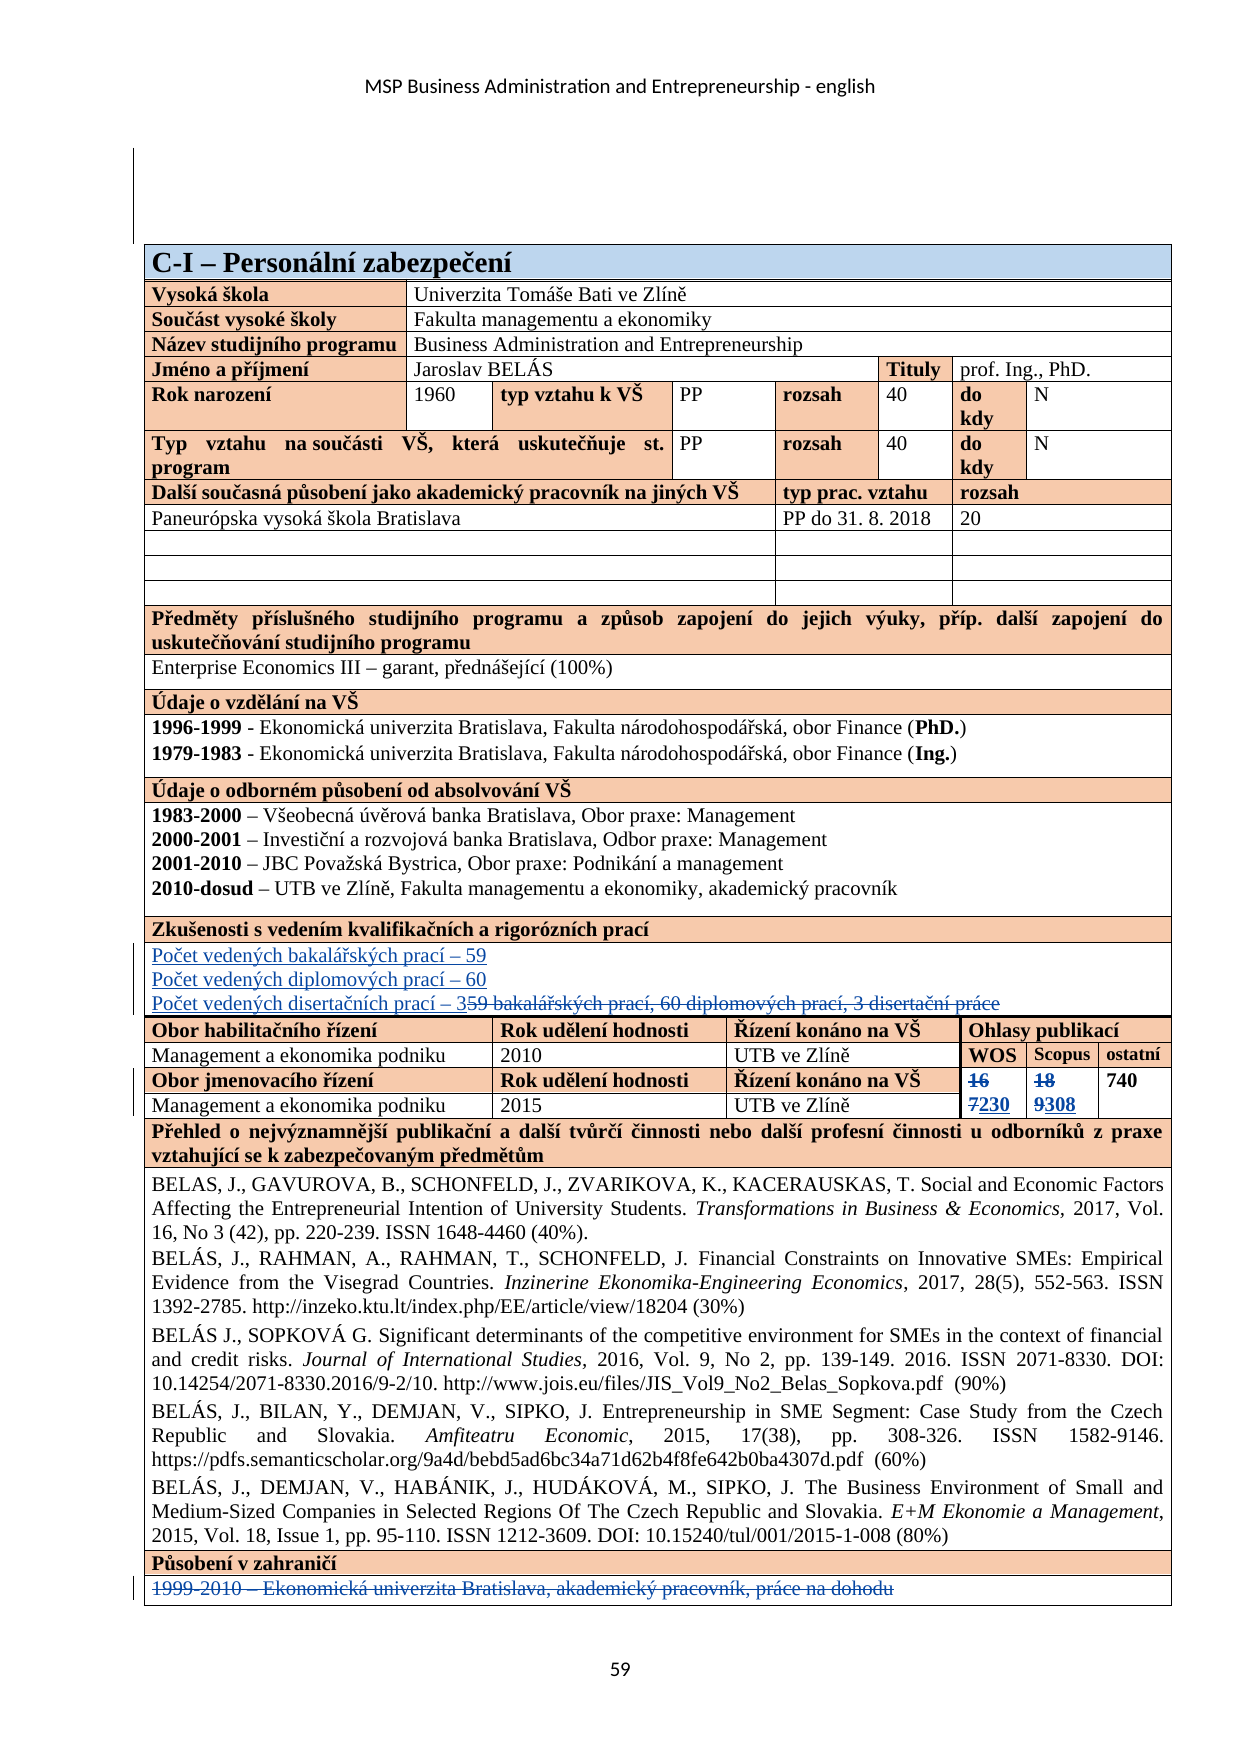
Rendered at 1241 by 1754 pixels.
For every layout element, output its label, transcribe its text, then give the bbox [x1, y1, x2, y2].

table_cell 40 [879, 382, 952, 430]
table_cell Typ vztahu na součásti VŠ, která uskutečňuje st. program [145, 431, 672, 479]
table_cell 2015 [493, 1094, 726, 1117]
table_cell rozsah [953, 480, 1171, 504]
table_cell Fakulta managementu a ekonomiky [407, 307, 1171, 331]
table_cell Zkušenosti s vedením kvalifikačních a rigorózních prací [145, 917, 1171, 942]
table_cell 740 [1099, 1068, 1171, 1117]
table_cell PP [673, 431, 775, 479]
table_cell [962, 1068, 1026, 1117]
table_cell Přehled o nejvýznamnější publikační a další tvůrčí činnosti nebo další profesní činnosti u odborníků z praxe vztahující se k zabezpečovaným předmětům [145, 1119, 1171, 1167]
table_cell 1996-1999 - Ekonomická univerzita Bratislava, Fakulta národohospodářská, obor Finance (PhD.) 1979-1983 - Ekonomická univerzita Bratislava, Fakulta národohospodářská, obor Finance (Ing.) [145, 715, 1171, 777]
table_cell [776, 531, 952, 554]
table_cell typ vztahu k VŠ [493, 382, 672, 430]
table_cell Řízení konáno na VŠ [727, 1068, 959, 1092]
table_cell rozsah [776, 431, 878, 479]
table_cell Belas, J., Gavurova, B., Schonfeld, J., Zvarikova, K., Kacerauskas, T. Social and Economic Factors Affecting the Entrepreneurial Intention of University Students. Transformations in Business & Economics, 2017, Vol. 16, No 3 (42), pp. 220-239. ISSN 1648-4460 (40%). Belás, J., Rahman, A., Rahman, T., Schonfeld, J. Financial Constraints on Innovative SMEs: Empirical Evidence from the Visegrad Countries. Inzinerine Ekonomika-Engineering Economics, 2017, 28(5), 552-563. ISSN 1392-2785. http://inzeko.ktu.lt/index.php/EE/article/view/18204 (30%) Belás J., Sopková G. Significant determinants of the competitive environment for SMEs in the context of financial and credit risks. Journal of International Studies, 2016, Vol. 9, No 2, pp. 139-149. 2016. ISSN 2071-8330. DOI: 10.14254/2071-8330.2016/9-2/10. http://www.jois.eu/files/JIS_Vol9_No2_Belas_Sopkova.pdf (90%) Belás, J., Bilan, Y., Demjan, V., Sipko, J. Entrepreneurship in SME Segment: Case Study from the Czech Republic and Slovakia. Amfiteatru Economic, 2015, 17(38), pp. 308-326. ISSN 1582-9146. https://pdfs.semanticscholar.org/9a4d/bebd5ad6bc34a71d62b4f8fe642b0ba4307d.pdf (60%) Belás, J., Demjan, V., Habánik, J., Hudáková, M., Sipko, J. The Business Environment of Small and Medium-Sized Companies in Selected Regions Of The Czech Republic and Slovakia. E+M Ekonomie a Management, 2015, Vol. 18, Issue 1, pp. 95-110. ISSN 1212-3609. DOI: 10.15240/tul/001/2015-1-008 (80%) [145, 1168, 1171, 1549]
table_cell Enterprise Economics III – garant, přednášející (100%) [145, 655, 1171, 689]
table_cell Univerzita Tomáše Bati ve Zlíně [407, 282, 1171, 306]
table_cell Rok narození [145, 382, 406, 430]
table_cell [145, 556, 775, 580]
table_cell [145, 581, 775, 605]
table_cell 20 [953, 505, 1171, 529]
table_cell [953, 581, 1171, 605]
table_cell Údaje o vzdělání na VŠ [145, 690, 1171, 714]
table_cell Jméno a příjmení [145, 357, 406, 381]
table_cell do kdy [953, 382, 1026, 430]
table_cell Obor habilitačního řízení [145, 1018, 492, 1042]
table_cell Údaje o odborném působení od absolvování VŠ [145, 778, 1171, 802]
table_cell [953, 556, 1171, 580]
table_cell 1960 [407, 382, 492, 430]
table_cell ostatní [1099, 1043, 1171, 1067]
table_cell Paneurópska vysoká škola Bratislava [145, 505, 775, 529]
table_cell Název studijního programu [145, 332, 406, 356]
table_cell rozsah [776, 382, 878, 430]
table_cell Působení v zahraničí [145, 1551, 1171, 1574]
table_cell Součást vysoké školy [145, 307, 406, 331]
table_cell PP [673, 382, 775, 430]
table_cell UTB ve Zlíně [727, 1043, 959, 1067]
table_cell [145, 1576, 1171, 1605]
table_cell Management a ekonomika podniku [145, 1094, 492, 1117]
table_cell 1983-2000 – Všeobecná úvěrová banka Bratislava, Obor praxe: Management 2000-2001 – Investiční a rozvojová banka Bratislava, Odbor praxe: Management 2001-2010 – JBC Považská Bystrica, Obor praxe: Podnikání a management 2010-dosud – UTB ve Zlíně, Fakulta managementu a ekonomiky, akademický pracovník [145, 803, 1171, 916]
table_cell 2010 [493, 1043, 726, 1067]
table_cell Řízení konáno na VŠ [727, 1018, 959, 1042]
table_cell [776, 581, 952, 605]
table_cell Scopus [1027, 1043, 1098, 1067]
table_cell Předměty příslušného studijního programu a způsob zapojení do jejich výuky, příp. další zapojení do uskutečňování studijního programu [145, 606, 1171, 654]
table_cell Rok udělení hodnosti [493, 1018, 726, 1042]
table_cell [776, 556, 952, 580]
table_cell prof. Ing., PhD. [953, 357, 1171, 381]
table_header C-I – Personální zabezpečení [145, 245, 1171, 278]
table_cell Obor jmenovacího řízení [145, 1068, 492, 1092]
table_cell [145, 531, 775, 554]
table_cell N [1027, 382, 1171, 430]
table_cell [145, 943, 1171, 1015]
table_cell N [1027, 431, 1171, 479]
table_cell Další současná působení jako akademický pracovník na jiných VŠ [145, 480, 775, 504]
table_cell Management a ekonomika podniku [145, 1043, 492, 1067]
table_cell WOS [962, 1043, 1026, 1067]
table_cell Business Administration and Entrepreneurship [407, 332, 1171, 356]
table_cell PP do 31. 8. 2018 [776, 505, 952, 529]
table_cell Ohlasy publikací [962, 1018, 1171, 1042]
table_cell do kdy [953, 431, 1026, 479]
table_cell [1027, 1068, 1098, 1117]
table_cell Vysoká škola [145, 282, 406, 306]
table_cell Tituly [879, 357, 952, 381]
table_cell typ prac. vztahu [776, 480, 952, 504]
table_cell [953, 531, 1171, 554]
table_cell 40 [879, 431, 952, 479]
table_cell Jaroslav BELÁS [407, 357, 878, 381]
table_cell UTB ve Zlíně [727, 1094, 959, 1117]
table_cell Rok udělení hodnosti [493, 1068, 726, 1092]
